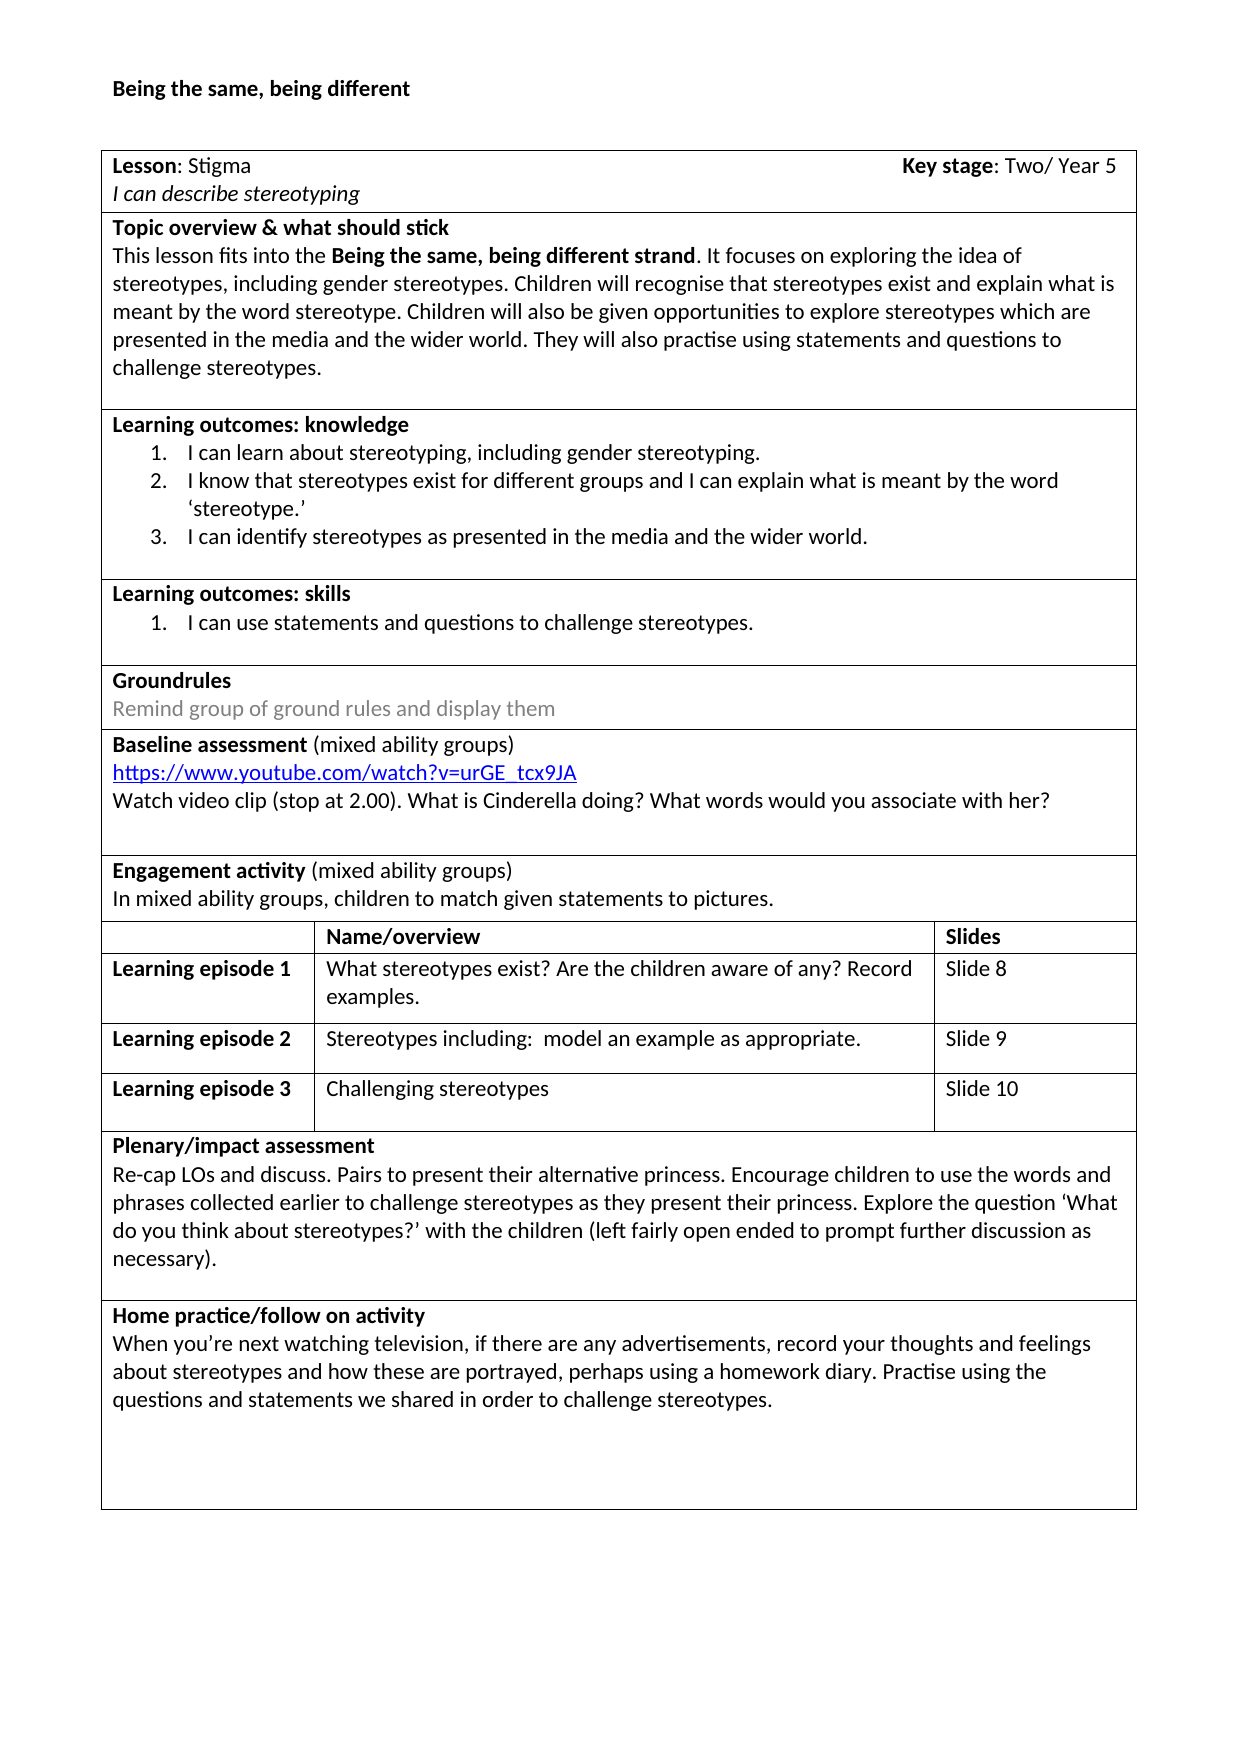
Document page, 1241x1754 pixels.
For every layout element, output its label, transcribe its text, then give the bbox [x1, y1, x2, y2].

table_cell Learning episode 3 [102, 1074, 314, 1131]
table_cell Groundrules Remind group of ground rules and display them [102, 666, 1136, 729]
table_cell Topic overview & what should stick This lesson fits into the Being the same, being different strand. It focuses on exploring the idea of stereotypes, including gender stereotypes. Children will recognise that stereotypes exist and explain what is meant by the word stereotype. Children will also be given opportunities to explore stereotypes which are presented in the media and the wider world. They will also practise using statements and questions to challenge stereotypes. [102, 213, 1136, 409]
table_cell Challenging stereotypes [315, 1074, 934, 1131]
table_cell Slide 10 [935, 1074, 1136, 1131]
table_cell What stereotypes exist? Are the children aware of any? Record examples. [315, 954, 934, 1023]
table_cell Home practice/follow on activity When you’re next watching television, if there are any advertisements, record your thoughts and feelings about stereotypes and how these are portrayed, perhaps using a homework diary. Practise using the questions and statements we shared in order to challenge stereotypes. [102, 1301, 1136, 1509]
table_cell Slide 8 [935, 954, 1136, 1023]
table_cell Name/overview [315, 922, 934, 953]
table_cell Learning episode 2 [102, 1024, 314, 1073]
table_cell Stereotypes including: model an example as appropriate. [315, 1024, 934, 1073]
table_cell Learning episode 1 [102, 954, 314, 1023]
table_cell Learning outcomes: knowledge I can learn about stereotyping, including gender stereotyping. I know that stereotypes exist for different groups and I can explain what is meant by the word ‘stereotype.’ I can identify stereotypes as presented in the media and the wider world. [102, 410, 1136, 578]
table_cell Slides [935, 922, 1136, 953]
table_cell Slide 9 [935, 1024, 1136, 1073]
table_cell Engagement activity (mixed ability groups) In mixed ability groups, children to match given statements to pictures. [102, 856, 1136, 921]
table_header Lesson: Stigma Key stage: Two/ Year 5 I can describe stereotyping [102, 151, 1136, 212]
table_cell [102, 922, 314, 953]
table_cell Learning outcomes: skills I can use statements and questions to challenge stereotypes. [102, 580, 1136, 665]
table_cell Baseline assessment (mixed ability groups) https://www.youtube.com/watch?v=urGE_tcx9JA Watch video clip (stop at 2.00). What is Cinderella doing? What words would you associate with her? [102, 730, 1136, 855]
table_cell Plenary/impact assessment Re-cap LOs and discuss. Pairs to present their alternative princess. Encourage children to use the words and phrases collected earlier to challenge stereotypes as they present their princess. Explore the question ‘What do you think about stereotypes?’ with the children (left fairly open ended to prompt further discussion as necessary). [102, 1132, 1136, 1300]
